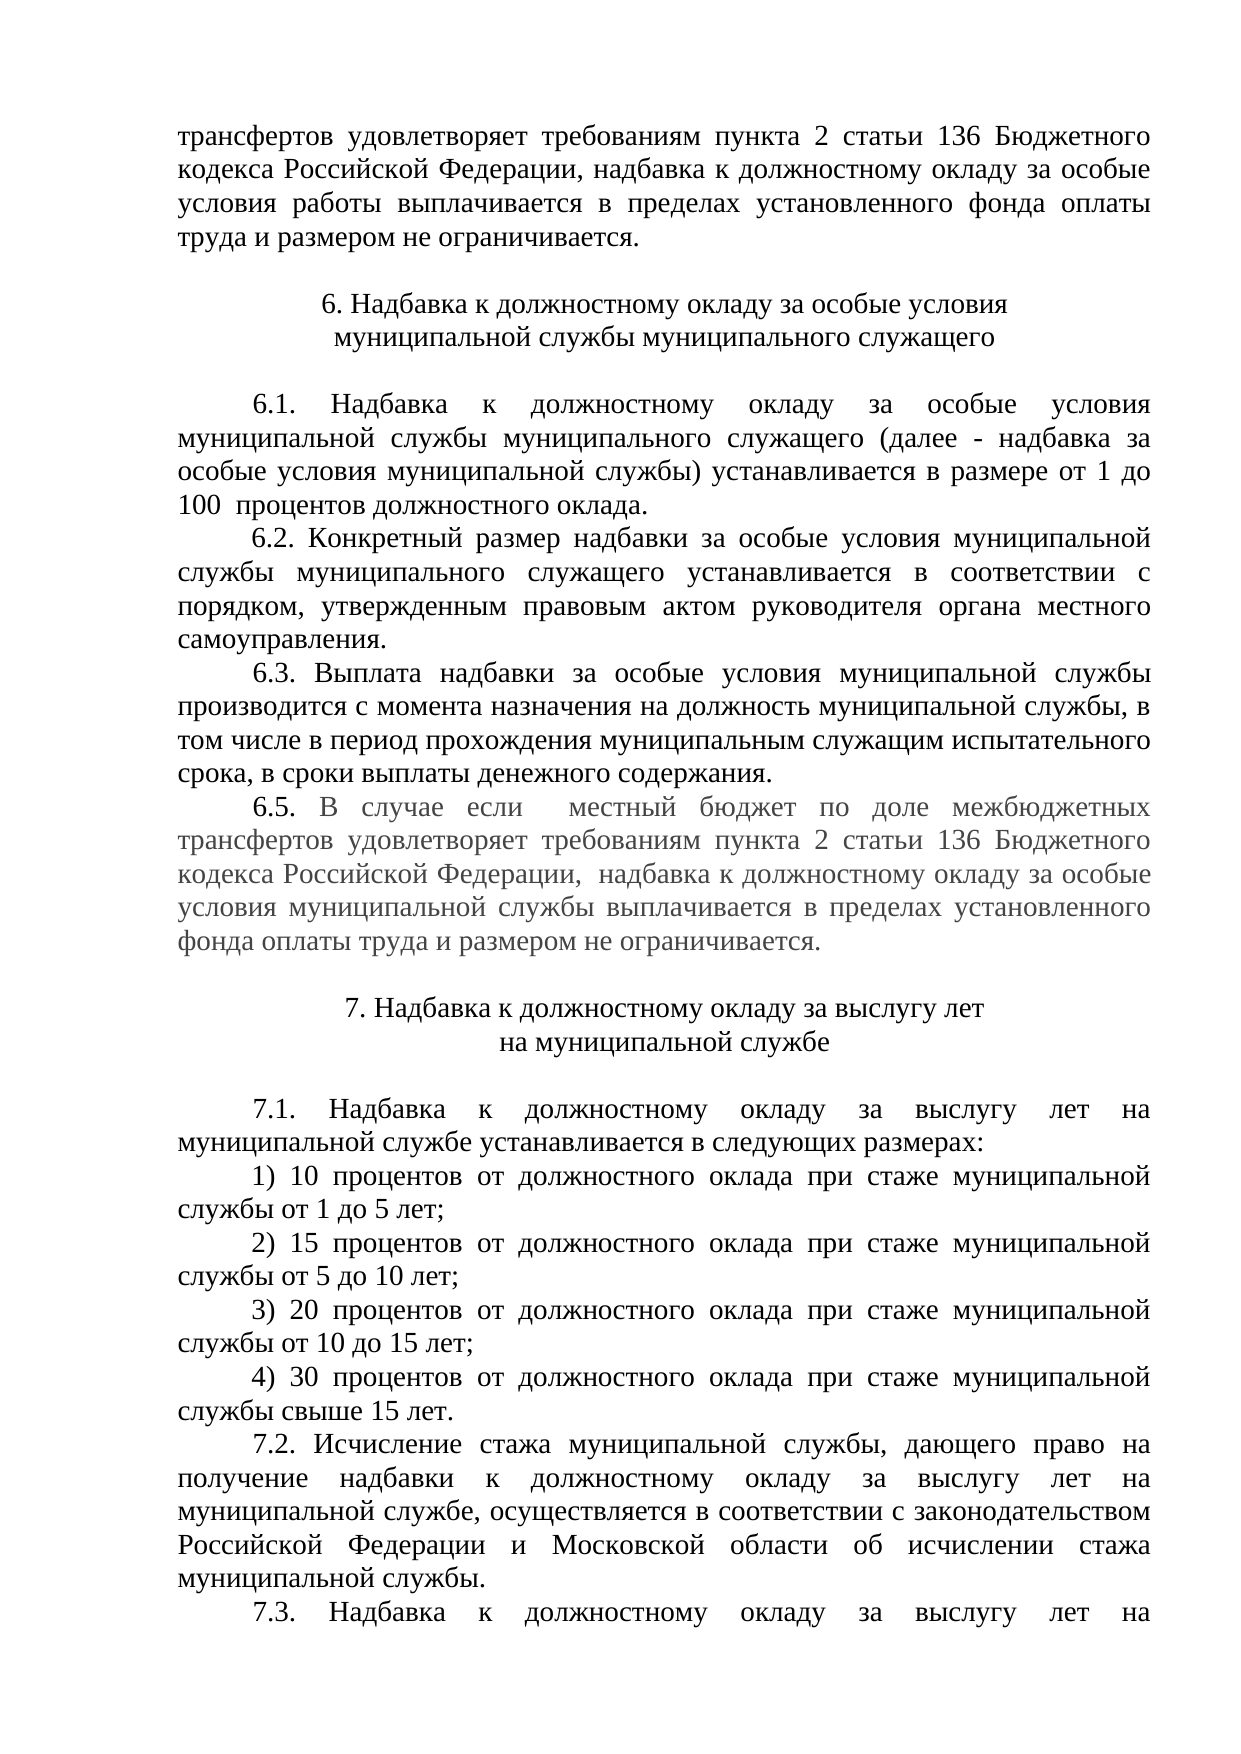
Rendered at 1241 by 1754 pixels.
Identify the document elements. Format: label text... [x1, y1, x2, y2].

text 4) 30 процентов от должностного оклада при стаже муниципальной службы свыше 15 лет. [177, 1359, 1152, 1426]
list 7. Надбавка к должностному окладу за выслугу лет [177, 990, 1152, 1024]
text 6.5. В случае если местный бюджет по доле межбюджетных трансфертов удовлетворяет требованиям пункта 2 статьи 136 Бюджетного кодекса Российской Федерации, надбавка к должностному окладу за особые условия муниципальной службы выплачивается в пределах установленного фонда оплаты труда и размером не ограничивается. [177, 789, 1152, 957]
list 6. Надбавка к должностному окладу за особые условия [177, 286, 1152, 319]
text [177, 1594, 1152, 1627]
text 7.1. Надбавка к должностному окладу за выслугу лет на муниципальной службе устанавливается в следующих размерах: [177, 1091, 1152, 1158]
text муниципальной службы муниципального служащего [177, 319, 1152, 353]
text на муниципальной службе [177, 1024, 1152, 1057]
text 7.2. Исчисление стажа муниципальной службы, дающего право на получение надбавки к должностному окладу за выслугу лет на муниципальной службе, осуществляется в соответствии с законодательством Российской Федерации и Московской области об исчислении стажа муниципальной службы. [177, 1426, 1152, 1594]
text 6.3. Выплата надбавки за особые условия муниципальной службы производится с момента назначения на должность муниципальной службы, в том числе в период прохождения муниципальным служащим испытательного срока, в сроки выплаты денежного содержания. [177, 655, 1152, 789]
text 6.1. Надбавка к должностному окладу за особые условия муниципальной службы муниципального служащего (далее - надбавка за особые условия муниципальной службы) устанавливается в размере от 1 до 100 процентов должностного оклада. [177, 386, 1152, 521]
text 2) 15 процентов от должностного оклада при стаже муниципальной службы от 5 до 10 лет; [177, 1225, 1152, 1292]
text 3) 20 процентов от должностного оклада при стаже муниципальной службы от 10 до 15 лет; [177, 1292, 1152, 1359]
text 1) 10 процентов от должностного оклада при стаже муниципальной службы от 1 до 5 лет; [177, 1158, 1152, 1225]
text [177, 118, 1152, 252]
text 6.2. Конкретный размер надбавки за особые условия муниципальной службы муниципального служащего устанавливается в соответствии с порядком, утвержденным правовым актом руководителя органа местного самоуправления. [177, 521, 1152, 655]
